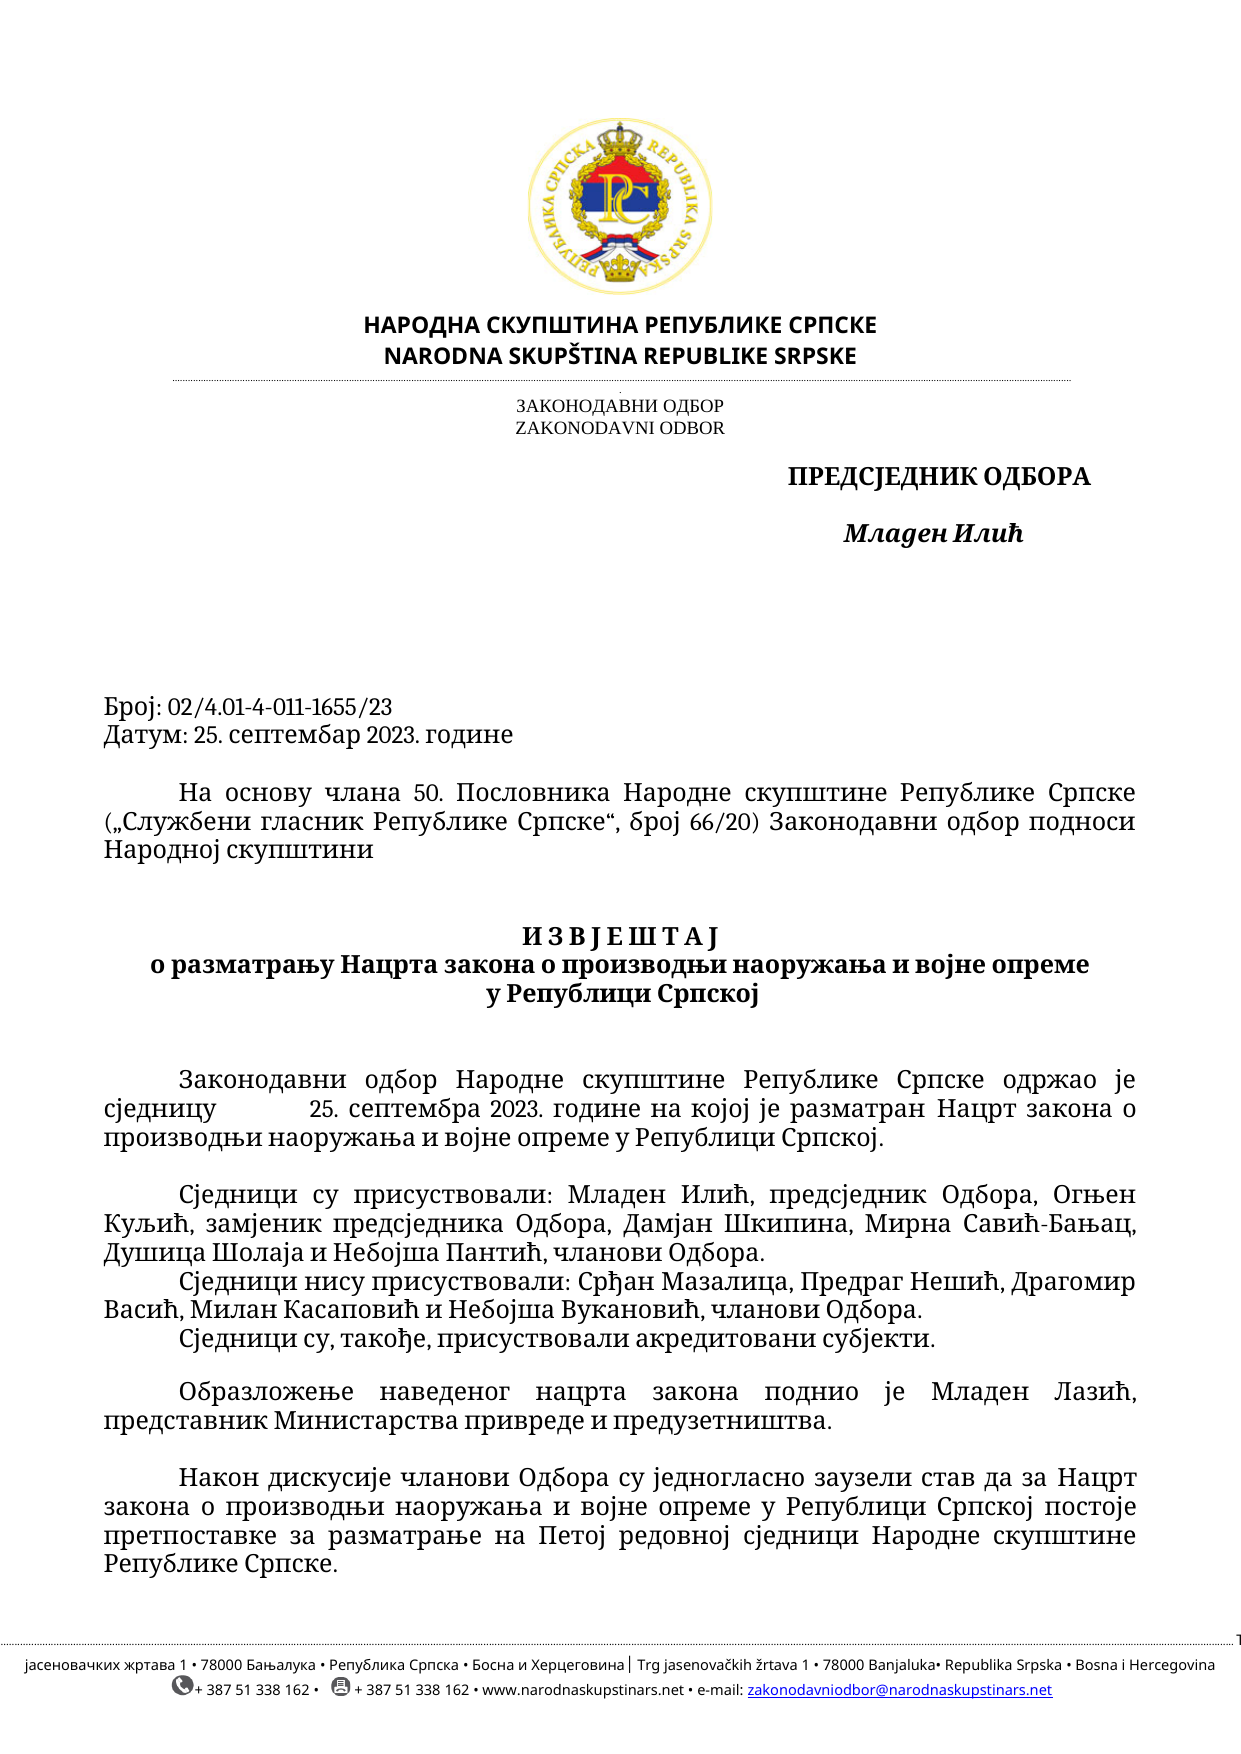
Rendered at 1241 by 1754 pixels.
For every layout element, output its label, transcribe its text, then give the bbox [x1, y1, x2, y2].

text ПРЕДСЈЕДНИК ОДБОРА [103, 462, 1137, 491]
text Сједници нису присуствовали: Срђан Мазалица, Предраг Нешић, Драгомир Васић, Милан Касаповић и Небојша Вукановић, чланови Одбора. [103, 1267, 1137, 1325]
text у Републици Српској [103, 980, 1137, 1009]
text Број: 02/4.01-4-011-1655/23 [103, 692, 1137, 721]
text Сједници су, такође, присуствовали акредитовани субјекти. [103, 1325, 1137, 1354]
text Законодавни одбор Народне скупштине Републике Српске одржао је сједницу 25. септембра 2023. године на којој је разматран Нацрт закона о производњи наоружања и војне опреме у Републици Српској. [103, 1066, 1137, 1152]
text И З В Ј Е Ш Т А Ј [103, 922, 1137, 951]
text Датум: 25. септембар 2023. године [103, 721, 1137, 750]
text Сједници су присуствовали: Младен Илић, предсједник Одбора, Огњен Куљић, замјеник предсједника Одбора, Дамјан Шкипина, Мирна Савић-Бањац, Душица Шолаја и Небојша Пантић, чланови Одбора. [103, 1181, 1137, 1267]
text На основу члана 50. Пословника Народне скупштине Републике Српске („Службени гласник Републике Српске“, број 66/20) Законодавни одбор подноси Народној скупштини [103, 779, 1137, 865]
text Младен Илић [103, 520, 1137, 549]
text Образложење наведеног нацрта закона поднио је Младен Лазић, представник Министарства привреде и предузетништва. [103, 1378, 1137, 1435]
text Након дискусије чланови Одбора су једногласно заузели став да за Нацрт закона о производњи наоружања и војне опреме у Републици Српској постоје претпоставке за разматрање на Петој редовној сједници Народне скупштине Републике Српске. [103, 1464, 1137, 1579]
text о разматрању Нацрта закона о производњи наоружања и војне опреме [103, 951, 1137, 980]
